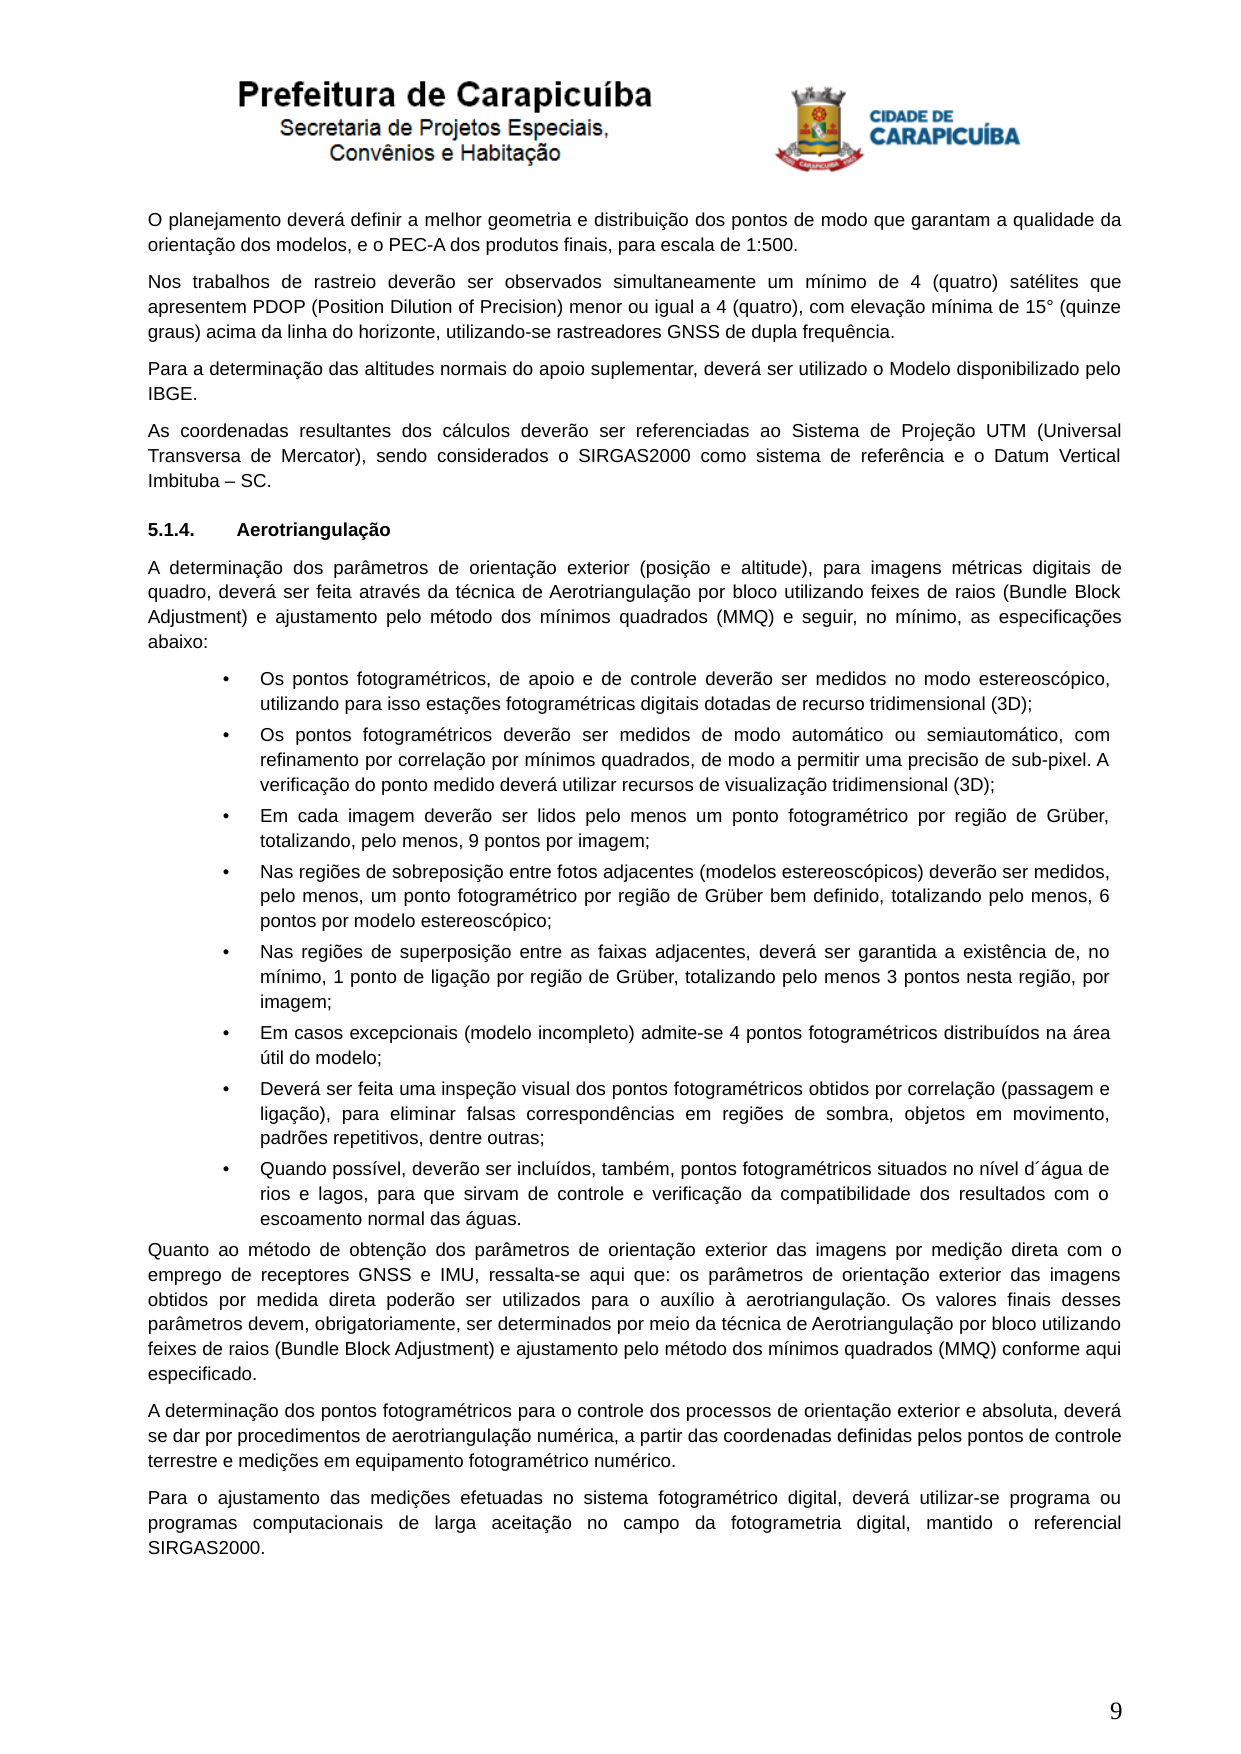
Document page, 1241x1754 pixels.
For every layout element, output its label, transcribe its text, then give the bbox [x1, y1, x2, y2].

text As coordenadas resultantes dos cálculos deverão ser referenciadas ao Sistema de Projeção UTM (Universal Transversa de Mercator), sendo considerados o SIRGAS2000 como sistema de referência e o Datum Vertical Imbituba – SC. [148, 420, 1122, 491]
list Quando possível, deverão ser incluídos, também, pontos fotogramétricos situados no nível d´água de rios e lagos, para que sirvam de controle e verificação da compatibilidade dos resultados com o escoamento normal das águas. [223, 1158, 1110, 1229]
text O planejamento deverá definir a melhor geometria e distribuição dos pontos de modo que garantam a qualidade da orientação dos modelos, e o PEC-A dos produtos finais, para escala de 1:500. [148, 209, 1122, 255]
text Nos trabalhos de rastreio deverão ser observados simultaneamente um mínimo de 4 (quatro) satélites que apresentem PDOP (Position Dilution of Precision) menor ou igual a 4 (quatro), com elevação mínima de 15° (quinze graus) acima da linha do horizonte, utilizando-se rastreadores GNSS de dupla frequência. [148, 271, 1122, 342]
list Nas regiões de sobreposição entre fotos adjacentes (modelos estereoscópicos) deverão ser medidos, pelo menos, um ponto fotogramétrico por região de Grüber bem definido, totalizando pelo menos, 6 pontos por modelo estereoscópico; [223, 861, 1110, 932]
list Em cada imagem deverão ser lidos pelo menos um ponto fotogramétrico por região de Grüber, totalizando, pelo menos, 9 pontos por imagem; [223, 805, 1110, 851]
list Nas regiões de superposição entre as faixas adjacentes, deverá ser garantida a existência de, no mínimo, 1 ponto de ligação por região de Grüber, totalizando pelo menos 3 pontos nesta região, por imagem; [223, 941, 1110, 1012]
text A determinação dos parâmetros de orientação exterior (posição e altitude), para imagens métricas digitais de quadro, deverá ser feita através da técnica de Aerotriangulação por bloco utilizando feixes de raios (Bundle Block Adjustment) e ajustamento pelo método dos mínimos quadrados (MMQ) e seguir, no mínimo, as especificações abaixo: [148, 557, 1122, 652]
list Os pontos fotogramétricos deverão ser medidos de modo automático ou semiautomático, com refinamento por correlação por mínimos quadrados, de modo a permitir uma precisão de sub-pixel. A verificação do ponto medido deverá utilizar recursos de visualização tridimensional (3D); [223, 724, 1110, 795]
list Em casos excepcionais (modelo incompleto) admite-se 4 pontos fotogramétricos distribuídos na área útil do modelo; [223, 1022, 1110, 1068]
list Os pontos fotogramétricos, de apoio e de controle deverão ser medidos no modo estereoscópico, utilizando para isso estações fotogramétricas digitais dotadas de recurso tridimensional (3D); [223, 668, 1110, 714]
list Deverá ser feita uma inspeção visual dos pontos fotogramétricos obtidos por correlação (passagem e ligação), para eliminar falsas correspondências em regiões de sombra, objetos em movimento, padrões repetitivos, dentre outras; [223, 1078, 1110, 1149]
text Para a determinação das altitudes normais do apoio suplementar, deverá ser utilizado o Modelo disponibilizado pelo IBGE. [148, 358, 1122, 404]
picture [231, 70, 1039, 181]
text A determinação dos pontos fotogramétricos para o controle dos processos de orientação exterior e absoluta, deverá se dar por procedimentos de aerotriangulação numérica, a partir das coordenadas definidas pelos pontos de controle terrestre e medições em equipamento fotogramétrico numérico. [148, 1400, 1122, 1471]
text Para o ajustamento das medições efetuadas no sistema fotogramétrico digital, deverá utilizar-se programa ou programas computacionais de larga aceitação no campo da fotogrametria digital, mantido o referencial SIRGAS2000. [148, 1487, 1122, 1558]
text Quanto ao método de obtenção dos parâmetros de orientação exterior das imagens por medição direta com o emprego de receptores GNSS e IMU, ressalta-se aqui que: os parâmetros de orientação exterior das imagens obtidos por medida direta poderão ser utilizados para o auxílio à aerotriangulação. Os valores finais desses parâmetros devem, obrigatoriamente, ser determinados por meio da técnica de Aerotriangulação por bloco utilizando feixes de raios (Bundle Block Adjustment) e ajustamento pelo método dos mínimos quadrados (MMQ) conforme aqui especificado. [148, 1239, 1122, 1384]
subtitle Aerotriangulação [148, 519, 1122, 541]
